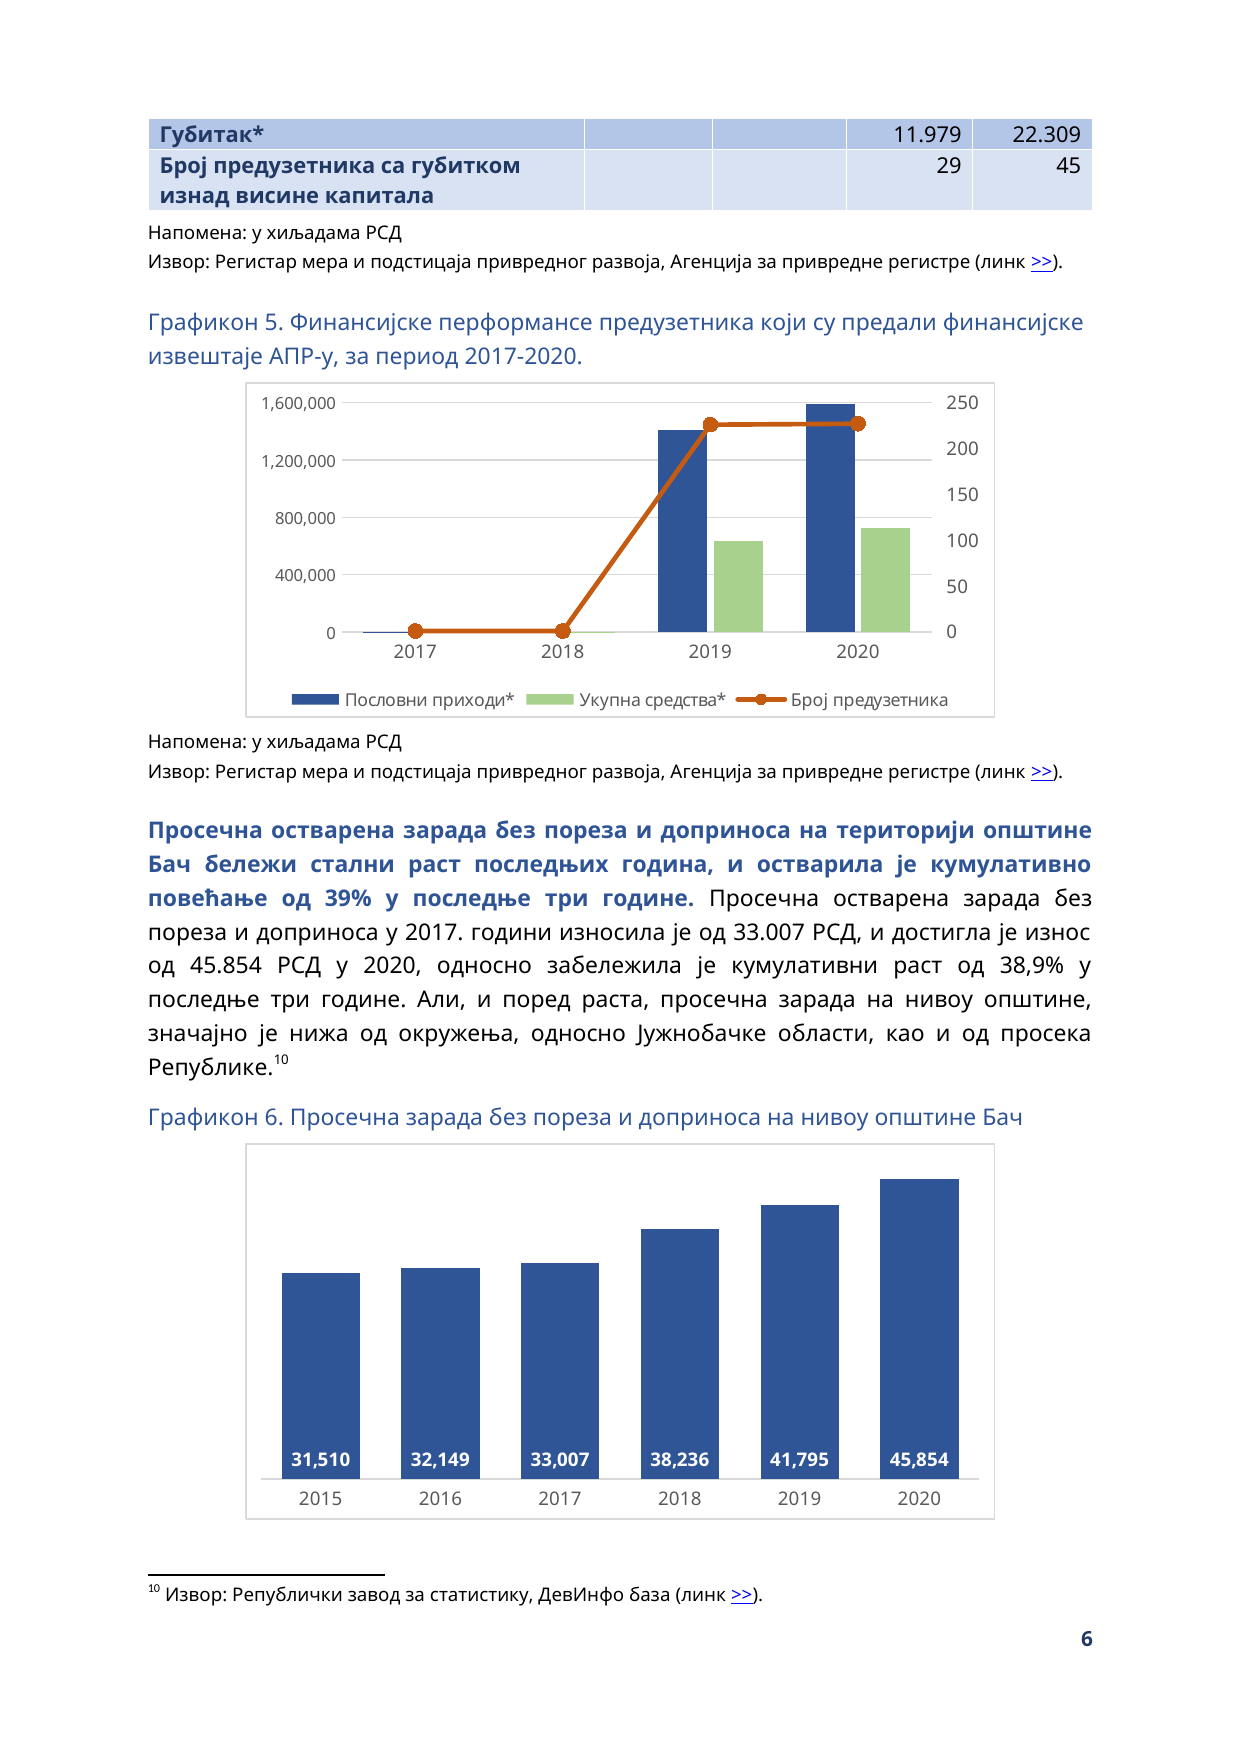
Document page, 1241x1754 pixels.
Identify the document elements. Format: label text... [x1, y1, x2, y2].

text Извор: Регистар мера и подстицаја привредног развоја, Агенција за привредне регистре (линк >>). [148, 249, 1093, 274]
text Графикон 6. Просечна зарада без пореза и доприноса на нивоу општине Бач [148, 1101, 1093, 1132]
table_cell 11.979 [847, 119, 972, 149]
table_cell 29 [847, 150, 972, 210]
table_cell 45 [973, 150, 1092, 210]
text Просечна остварена зарада без пореза и доприноса на територији општине Бач бележи стални раст последњих година, и остварила је кумулативно повећање од 39% у последње три године. Просечна остварена зарада без пореза и доприноса у 2017. години износила је од 33.007 РСД, и достигла је износ од 45.854 РСД у 2020, односно забележила је кумулативни раст од 38,9% у последње три године. Али, и поред раста, просечна зарада на нивоу општине, значајно је нижа од окружења, односно Јужнобачке области, као и од просека Републике. [148, 814, 1093, 1082]
table_cell Губитак* [149, 119, 584, 149]
table_cell Број предузетника са губитком изнад висине капитала [149, 150, 584, 210]
table_cell 22.309 [973, 119, 1092, 149]
table_cell [713, 119, 846, 149]
text Графикон 5. Финансијске перформансе предузетника који су предали финансијске извештаје АПР-у, за период 2017-2020. [148, 306, 1093, 371]
text Напомена: у хиљадама РСД [148, 219, 1093, 244]
text Напомена: у хиљадама РСД [148, 728, 1093, 754]
table_cell [585, 150, 712, 210]
table_cell [713, 150, 846, 210]
text Извор: Регистар мера и подстицаја привредног развоја, Агенција за привредне регистре (линк >>). [148, 758, 1093, 784]
table_cell [585, 119, 712, 149]
